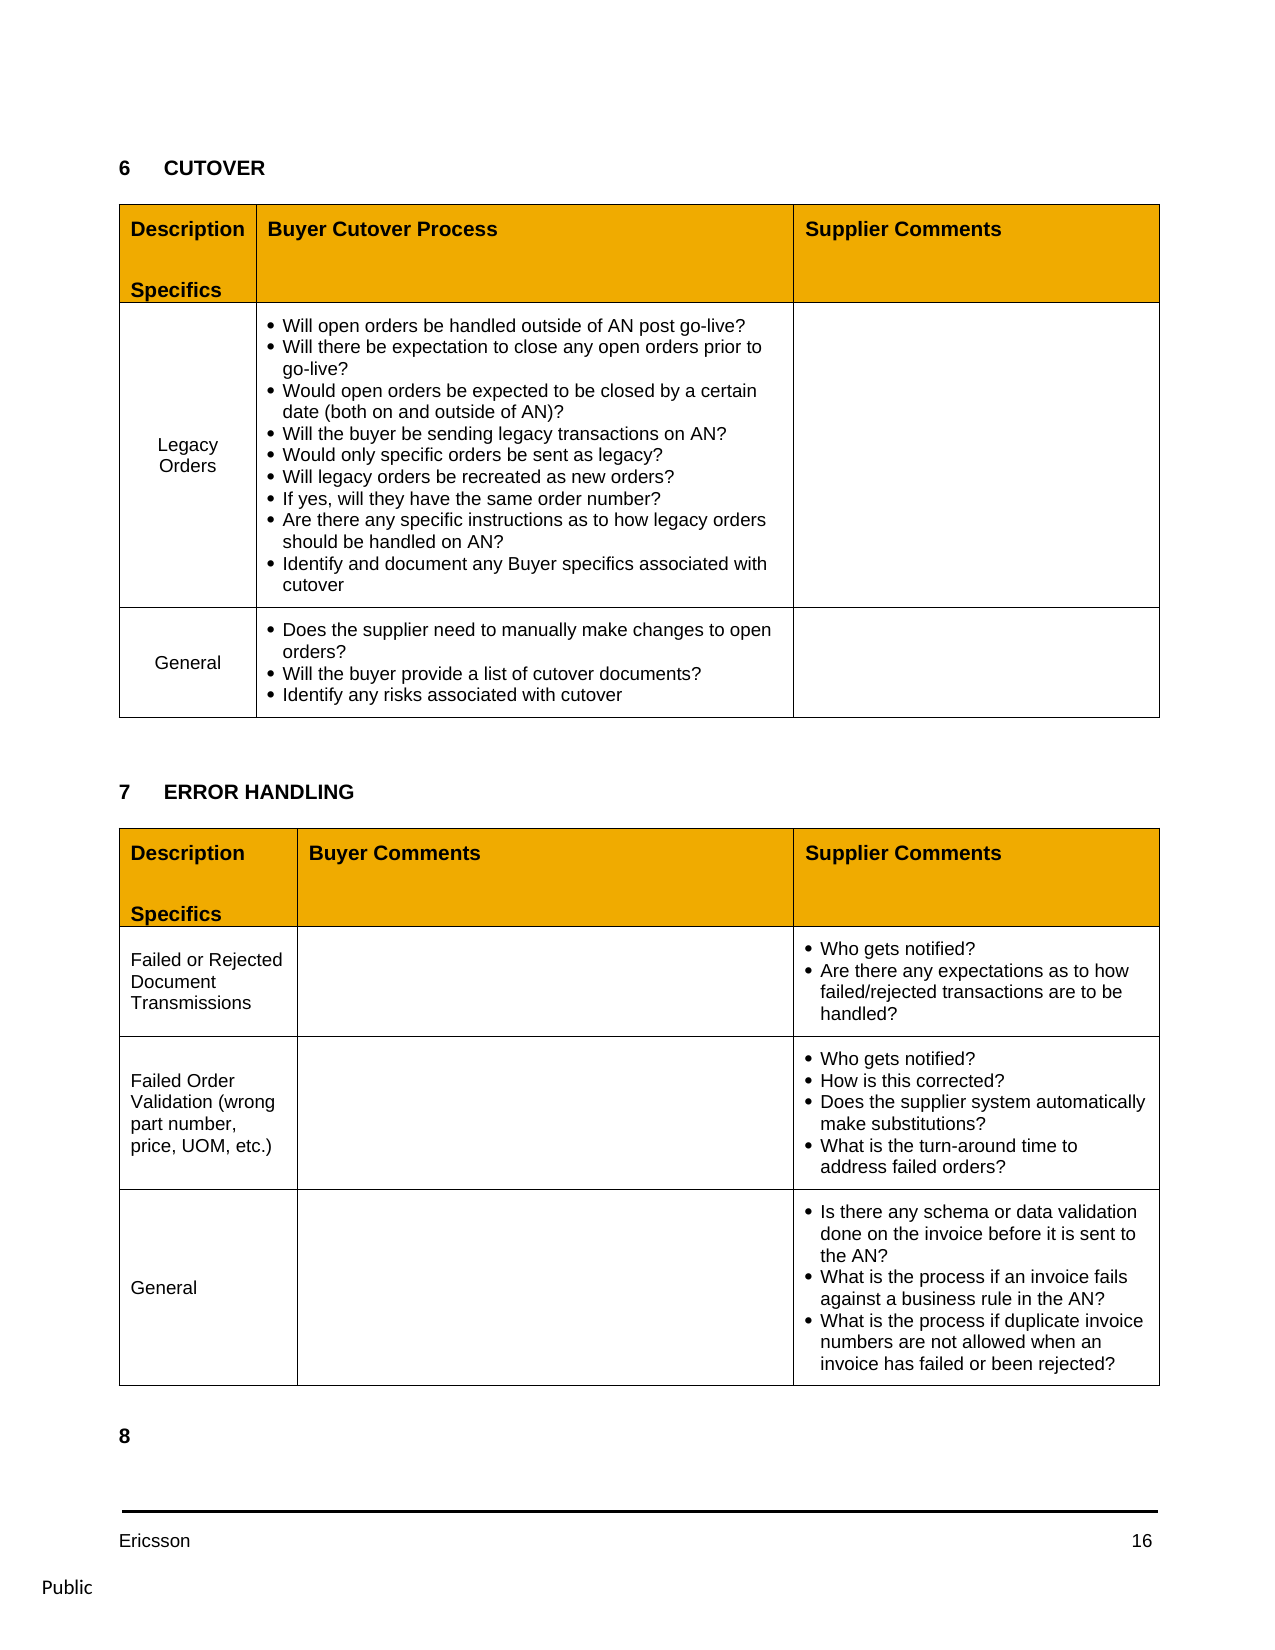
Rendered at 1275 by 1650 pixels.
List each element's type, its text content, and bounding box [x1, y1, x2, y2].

table_header Description Specifics [120, 829, 297, 926]
table_cell Who gets notified? How is this corrected? Does the supplier system automatically make substitutions? What is the turn-around time to address failed orders? [794, 1037, 1159, 1189]
table_header Buyer Cutover Process [257, 205, 793, 302]
table_cell [794, 608, 1159, 717]
table_cell [794, 303, 1159, 607]
table_cell [298, 1037, 793, 1189]
table_cell Legacy Orders [120, 303, 256, 607]
subtitle Error handling [118, 779, 1156, 803]
table_cell Failed or Rejected Document Transmissions [120, 927, 297, 1036]
table_header Buyer Comments [298, 829, 793, 926]
table_header Supplier Comments [794, 205, 1159, 302]
table_cell Who gets notified? Are there any expectations as to how failed/rejected transactions are to be handled? [794, 927, 1159, 1036]
table_cell Failed Order Validation (wrong part number, price, UOM, etc.) [120, 1037, 297, 1189]
table_cell Is there any schema or data validation done on the invoice before it is sent to the AN? What is the process if an invoice fails against a business rule in the AN? What is the process if duplicate invoice numbers are not allowed when an invoice has failed or been rejected? [794, 1190, 1159, 1385]
table_cell [298, 1190, 793, 1385]
table_header Description Specifics [120, 205, 256, 302]
subtitle Cutover [118, 156, 1156, 180]
table_cell [298, 927, 793, 1036]
table_cell Does the supplier need to manually make changes to open orders? Will the buyer provide a list of cutover documents? Identify any risks associated with cutover [257, 608, 793, 717]
table_cell General [120, 608, 256, 717]
table_header Supplier Comments [794, 829, 1159, 926]
table_cell General [120, 1190, 297, 1385]
table_cell Will open orders be handled outside of AN post go-live? Will there be expectation to close any open orders prior to go-live? Would open orders be expected to be closed by a certain date (both on and outside of AN)? Will the buyer be sending legacy transactions on AN? Would only specific orders be sent as legacy? Will legacy orders be recreated as new orders? If yes, will they have the same order number? Are there any specific instructions as to how legacy orders should be handled on AN? Identify and document any Buyer specifics associated with cutover [257, 303, 793, 607]
